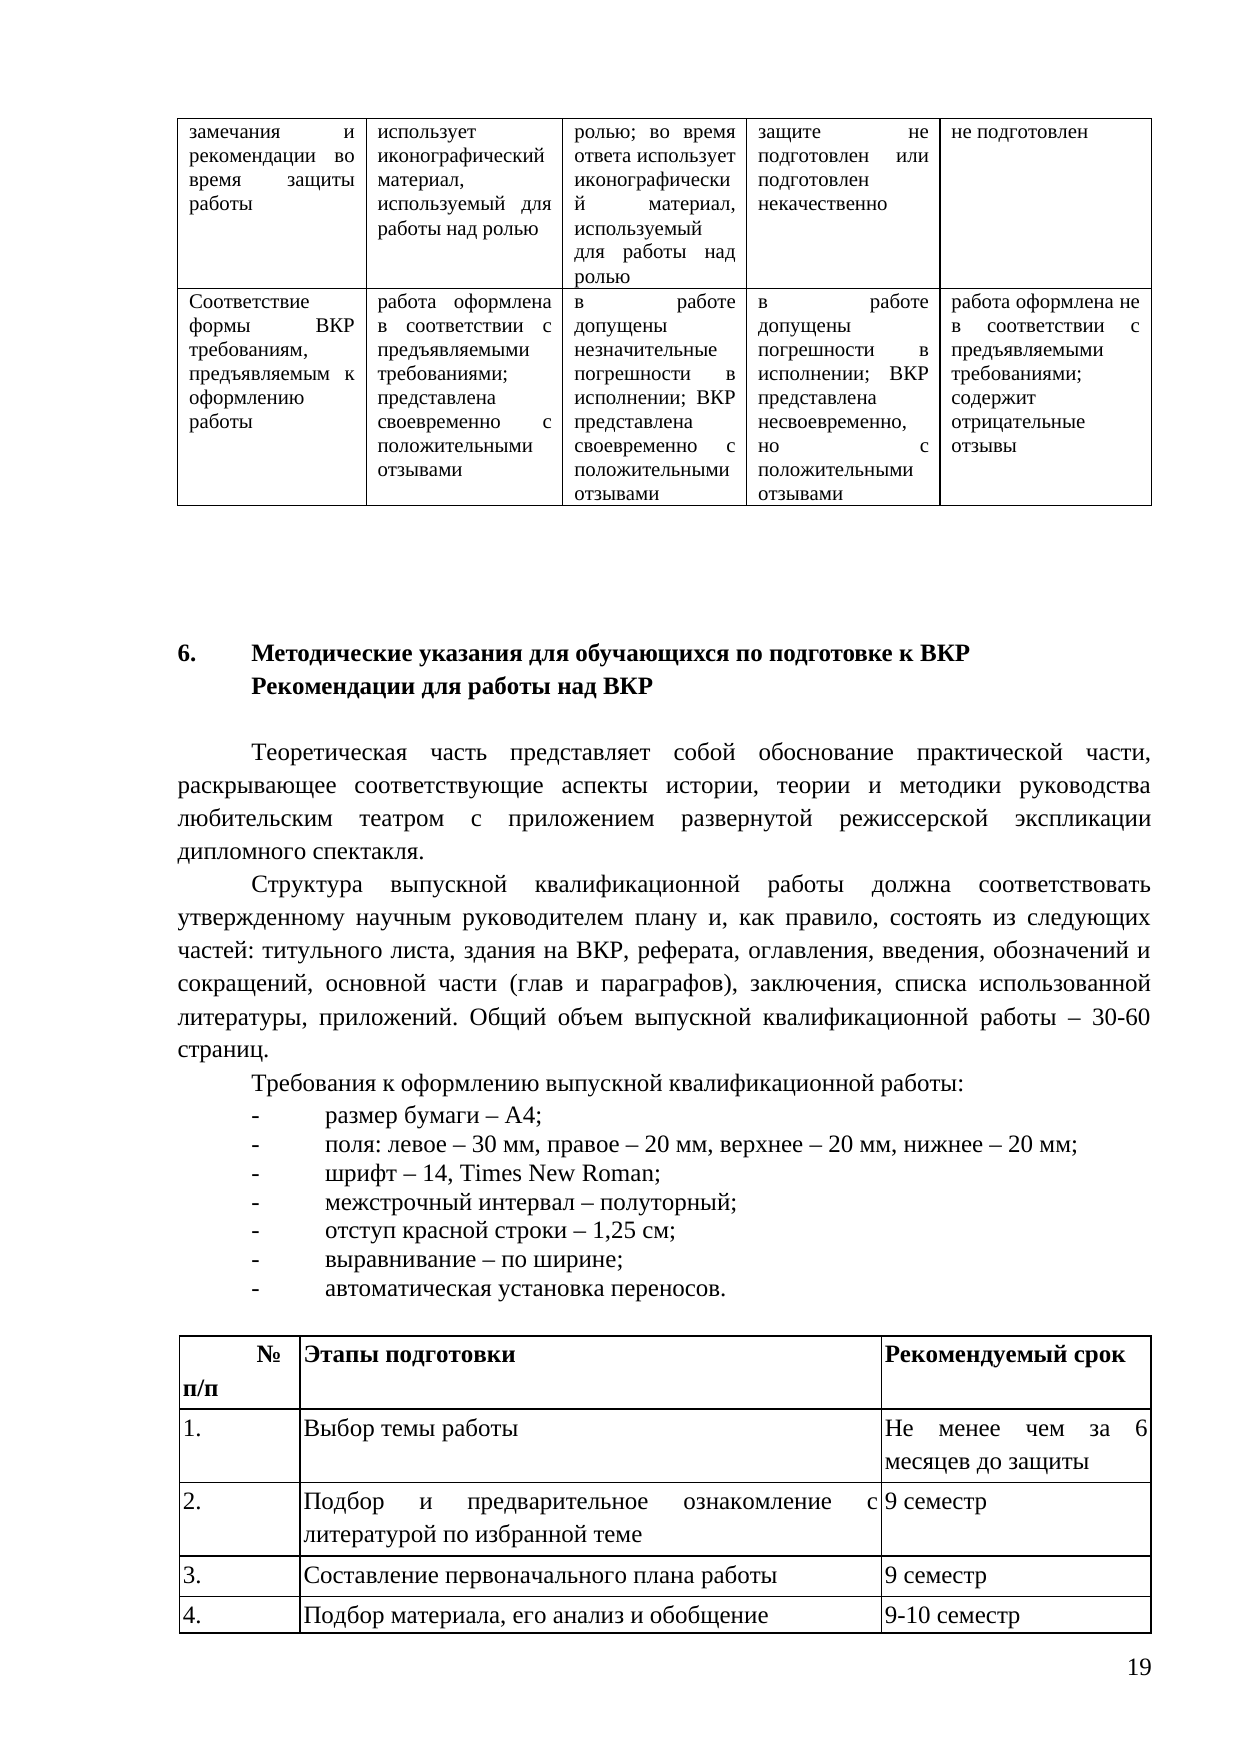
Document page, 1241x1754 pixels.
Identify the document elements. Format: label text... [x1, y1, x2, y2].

list шрифт – 14, Times New Roman; [177, 1158, 1152, 1187]
table_cell Составление первоначального плана работы [301, 1557, 881, 1596]
text 6. Методические указания для обучающихся по подготовке к ВКР [177, 638, 1152, 667]
table_cell в работе допущены погрешности в исполнении; ВКР представлена несвоевременно, но с положительными отзывами [747, 289, 939, 505]
list размер бумаги – А4; [177, 1101, 1152, 1129]
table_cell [563, 119, 746, 288]
table_header № п/п [180, 1337, 299, 1408]
table_cell работа оформлена в соответствии с предъявляемыми требованиями; представлена своевременно с положительными отзывами [367, 289, 562, 505]
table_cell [747, 119, 939, 288]
table_cell Не менее чем за 6 месяцев до защиты [882, 1410, 1150, 1482]
table_cell Подбор и предварительное ознакомление с литературой по избранной теме [301, 1483, 881, 1555]
list отступ красной строки – ; [177, 1216, 1152, 1244]
table_cell работа оформлена не в соответствии с предъявляемыми требованиями; содержит отрицательные отзывы [941, 289, 1151, 505]
table_header Рекомендуемый срок [882, 1337, 1150, 1408]
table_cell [301, 1597, 881, 1632]
table_cell 9-10 семестр [882, 1597, 1150, 1632]
text Структура выпускной квалификационной работы должна соответствовать утвержденному научным руководителем плану и, как правило, состоять из следующих частей: титульного листа, здания на ВКР, реферата, оглавления, введения, обозначений и сокращений, основной части (глав и параграфов), заключения, списка использованной литературы, приложений. Общий объем выпускной квалификационной работы – 30-60 страниц. [177, 869, 1152, 1063]
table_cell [367, 119, 562, 288]
text Рекомендации для работы над ВКР [177, 671, 1152, 700]
text Теоретическая часть представляет собой обоснование практической части, раскрывающее соответствующие аспекты истории, теории и методики руководства любительским театром с приложением развернутой режиссерской экспликации дипломного спектакля. [177, 737, 1152, 865]
list выравнивание – по ширине; [177, 1244, 1152, 1273]
table_cell в работе допущены незначительные погрешности в исполнении; ВКР представлена своевременно с положительными отзывами [563, 289, 746, 505]
table_cell 1. [180, 1410, 299, 1482]
table_cell Выбор темы работы [301, 1410, 881, 1482]
table_cell Соответствие формы ВКР требованиям, предъявляемым к оформлению работы [178, 289, 366, 505]
table_cell 2. [180, 1483, 299, 1555]
table_cell 9 семестр [882, 1483, 1150, 1555]
list поля: левое – , правое – , верхнее – , нижнее – ; [177, 1129, 1152, 1158]
table_cell 3. [180, 1557, 299, 1596]
table_header Этапы подготовки [301, 1337, 881, 1408]
list автоматическая установка переносов. [177, 1273, 1152, 1302]
text Требования к оформлению выпускной квалификационной работы: [177, 1068, 1152, 1096]
list межстрочный интервал – полуторный; [177, 1187, 1152, 1216]
table_cell 9 семестр [882, 1557, 1150, 1596]
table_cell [941, 119, 1151, 288]
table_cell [178, 119, 366, 288]
table_cell 4. [180, 1597, 299, 1632]
